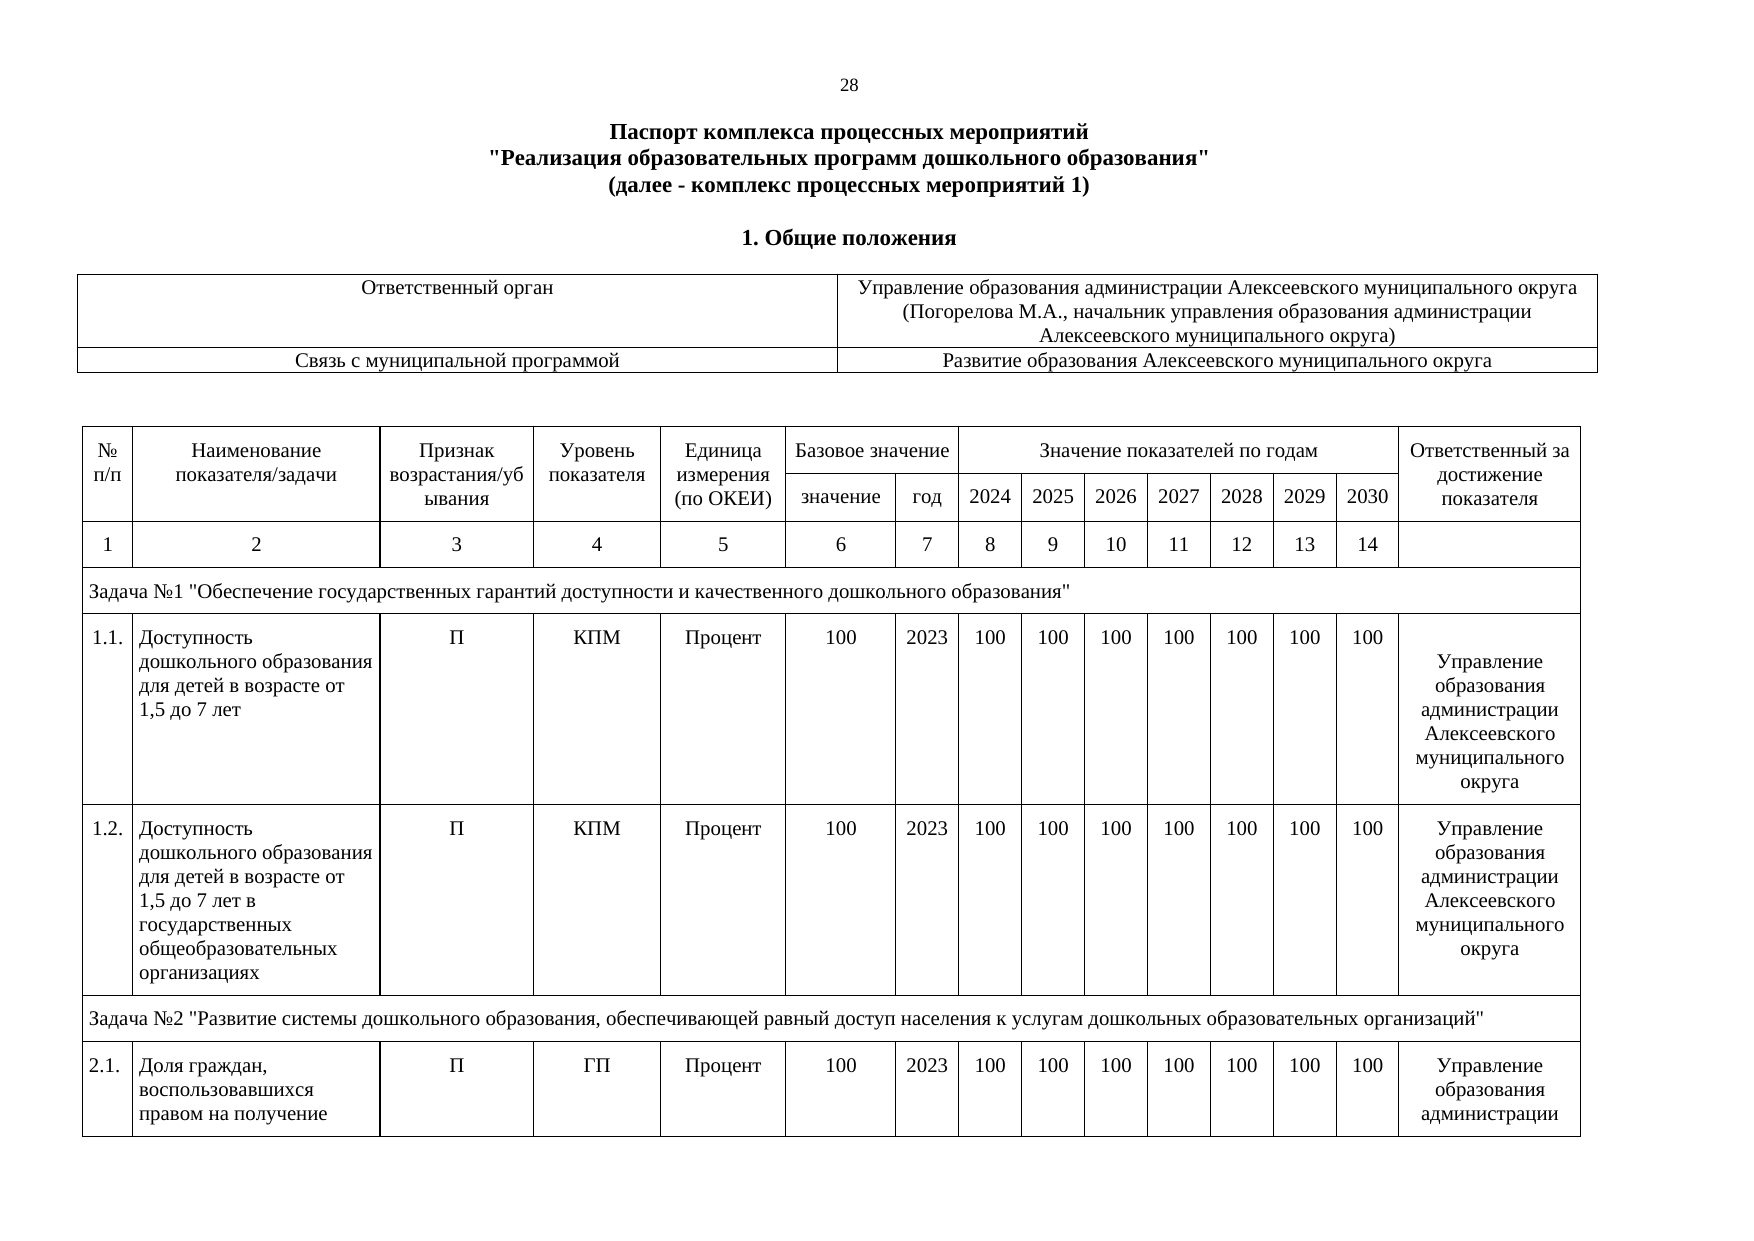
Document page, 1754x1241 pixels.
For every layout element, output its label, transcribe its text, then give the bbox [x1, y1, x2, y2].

table_cell Задача №1 "Обеспечение государственных гарантий доступности и качественного дошкольного образования" [83, 568, 1580, 613]
table_cell 4 [534, 522, 660, 567]
table_cell 100 [1148, 614, 1210, 804]
text 1. Общие положения [89, 223, 1609, 250]
table_cell 2030 [1337, 474, 1398, 521]
table_cell 100 [1211, 614, 1273, 804]
table_cell 100 [1337, 805, 1398, 995]
table_cell 2026 [1085, 474, 1147, 521]
table_cell 2028 [1211, 474, 1273, 521]
table_cell 100 [1022, 805, 1084, 995]
table_cell 8 [959, 522, 1021, 567]
table_cell 2029 [1274, 474, 1336, 521]
table_cell 2023 [896, 614, 958, 804]
table_cell 5 [661, 522, 785, 567]
table_cell КПМ [534, 614, 660, 804]
table_cell [1399, 522, 1580, 567]
table_cell 100 [786, 614, 895, 804]
table_cell Процент [661, 805, 785, 995]
table_cell 100 [959, 1042, 1021, 1136]
table_header Наименование показателя/задачи [133, 427, 379, 521]
table_header Признак возрастания/убывания [381, 427, 533, 521]
table_cell ГП [534, 1042, 660, 1136]
table_cell 100 [1274, 1042, 1336, 1136]
text "Реализация образовательных программ дошкольного образования" [89, 144, 1609, 171]
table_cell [1399, 1042, 1580, 1136]
table_cell 100 [1148, 805, 1210, 995]
table_cell 9 [1022, 522, 1084, 567]
table_cell Доступность дошкольного образования для детей в возрасте от 1,5 до 7 лет [133, 614, 379, 804]
table_cell 2023 [896, 805, 958, 995]
table_cell Процент [661, 614, 785, 804]
table_cell 2025 [1022, 474, 1084, 521]
table_cell П [381, 1042, 533, 1136]
table_cell 100 [1211, 805, 1273, 995]
table_cell Задача №2 "Развитие системы дошкольного образования, обеспечивающей равный доступ населения к услугам дошкольных образовательных организаций" [83, 996, 1580, 1041]
table_cell 2024 [959, 474, 1021, 521]
table_cell 7 [896, 522, 958, 567]
table_cell 100 [1148, 1042, 1210, 1136]
table_cell П [381, 805, 533, 995]
text (далее - комплекс процессных мероприятий 1) [89, 171, 1609, 197]
table_cell год [896, 474, 958, 521]
table_cell Развитие образования Алексеевского муниципального округа [838, 348, 1597, 372]
table_header № п/п [83, 427, 132, 521]
table_cell 100 [1022, 1042, 1084, 1136]
table_cell Управление образования администрации Алексеевского муниципального округа [1399, 805, 1580, 995]
table_header Значение показателей по годам [959, 427, 1398, 472]
table_cell 100 [959, 614, 1021, 804]
table_cell 6 [786, 522, 895, 567]
table_cell значение [786, 474, 895, 521]
table_cell 11 [1148, 522, 1210, 567]
table_cell 100 [786, 805, 895, 995]
table_cell 2023 [896, 1042, 958, 1136]
table_cell 100 [1085, 614, 1147, 804]
table_cell Управление образования администрации Алексеевского муниципального округа [1399, 614, 1580, 804]
table_cell 100 [1022, 614, 1084, 804]
table_cell КПМ [534, 805, 660, 995]
table_cell 10 [1085, 522, 1147, 567]
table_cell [133, 1042, 379, 1136]
table_cell 100 [786, 1042, 895, 1136]
table_cell 100 [1085, 1042, 1147, 1136]
table_cell 1.2. [83, 805, 132, 995]
table_cell П [381, 614, 533, 804]
table_cell 100 [1274, 614, 1336, 804]
table_cell 2 [133, 522, 379, 567]
table_header Уровень показателя [534, 427, 660, 521]
table_cell 14 [1337, 522, 1398, 567]
table_header Единица измерения (по ОКЕИ) [661, 427, 785, 521]
table_cell 1 [83, 522, 132, 567]
table_header Базовое значение [786, 427, 958, 472]
table_cell 100 [1337, 1042, 1398, 1136]
table_cell 100 [1337, 614, 1398, 804]
table_header Управление образования администрации Алексеевского муниципального округа (Погорелова М.А., начальник управления образования администрации Алексеевского муниципального округа) [838, 275, 1597, 347]
table_cell 12 [1211, 522, 1273, 567]
table_cell 100 [959, 805, 1021, 995]
table_cell 2027 [1148, 474, 1210, 521]
table_cell 100 [1085, 805, 1147, 995]
table_cell 100 [1211, 1042, 1273, 1136]
table_cell 1.1. [83, 614, 132, 804]
table_header Ответственный орган [78, 275, 837, 347]
table_cell 13 [1274, 522, 1336, 567]
table_cell Доступность дошкольного образования для детей в возрасте от 1,5 до 7 лет в государственных общеобразовательных организациях [133, 805, 379, 995]
table_header Ответственный за достижение показателя [1399, 427, 1580, 521]
table_cell 2.1. [83, 1042, 132, 1136]
table_cell 3 [381, 522, 533, 567]
table_cell Процент [661, 1042, 785, 1136]
table_cell 100 [1274, 805, 1336, 995]
text Паспорт комплекса процессных мероприятий [89, 118, 1609, 144]
table_cell Связь с муниципальной программой [78, 348, 837, 372]
